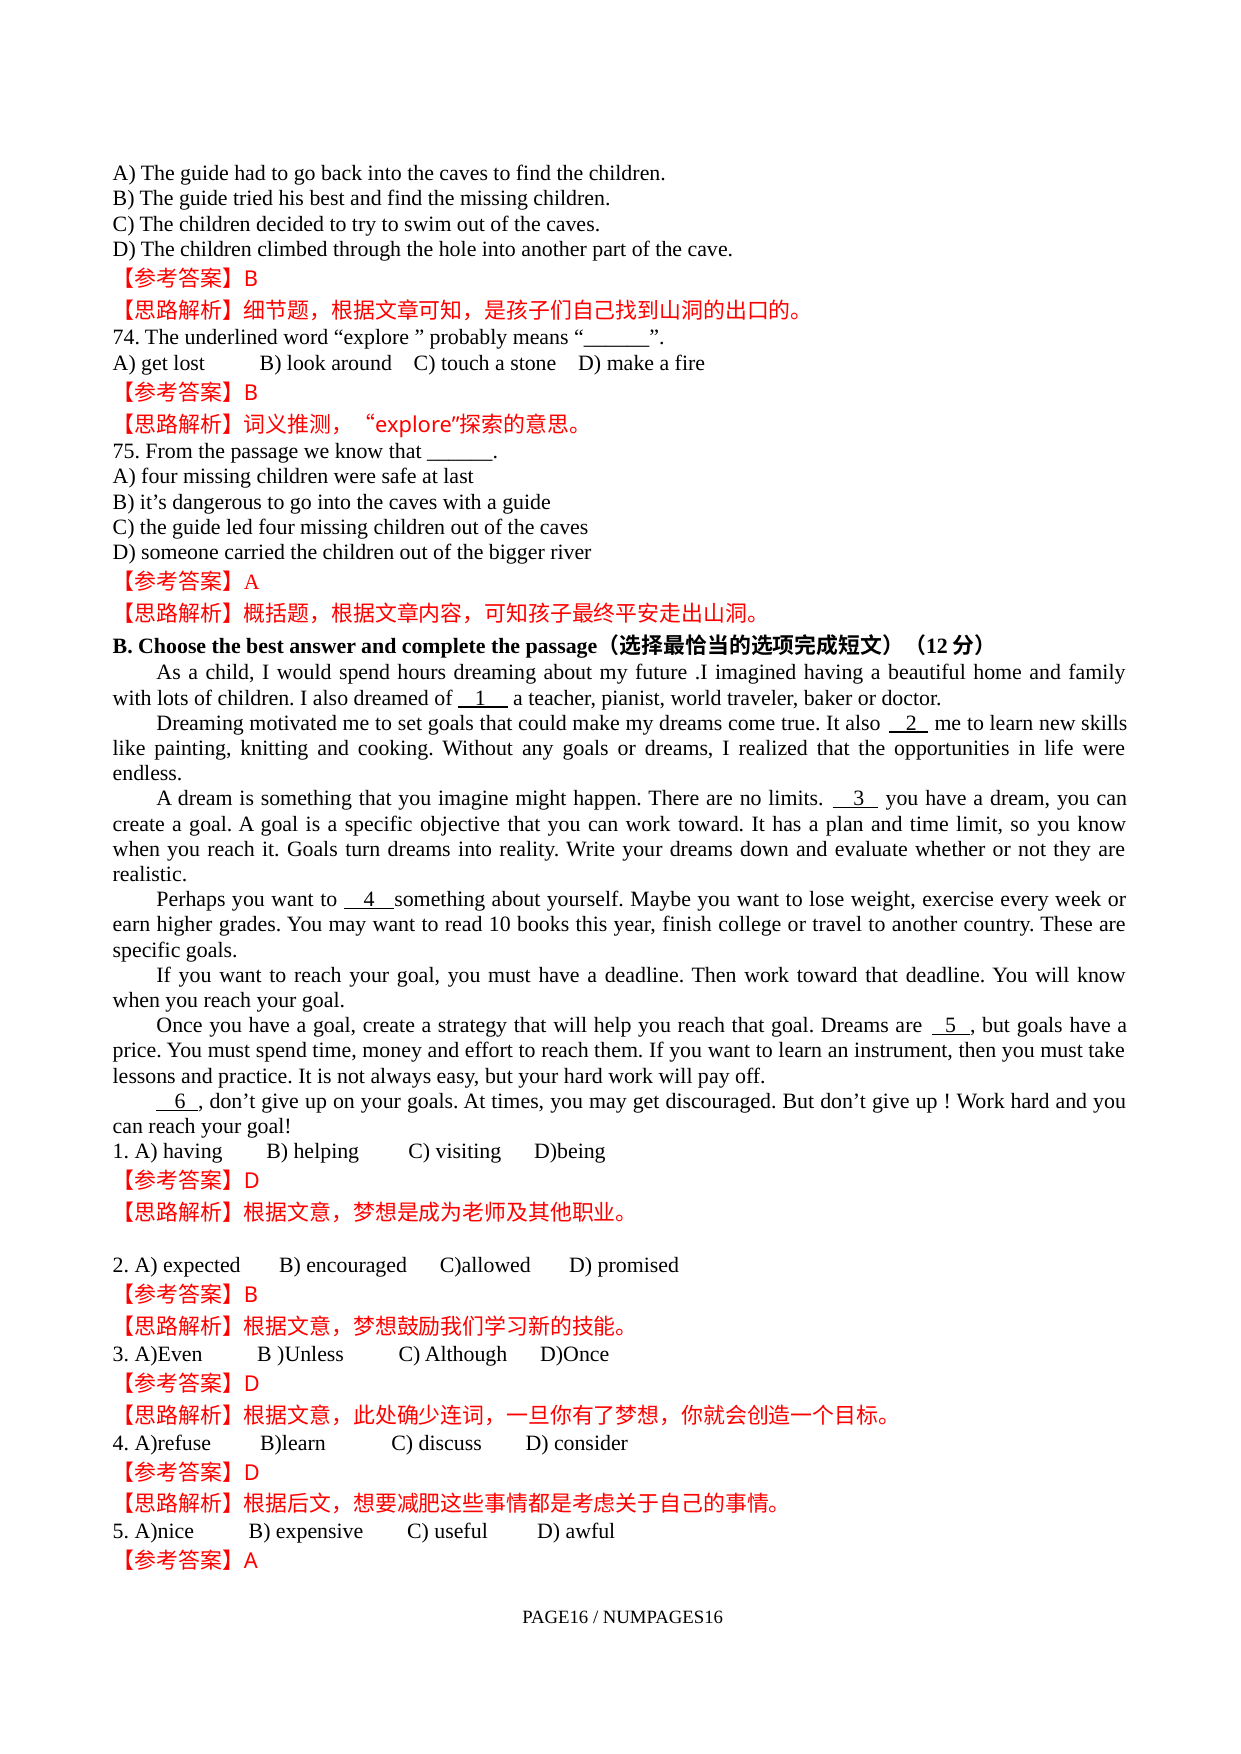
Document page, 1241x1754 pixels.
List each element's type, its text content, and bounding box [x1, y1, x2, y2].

text 【思路解析】概括题，根据文章内容，可知孩子最终平安走出山洞。 [112, 596, 1128, 628]
text Once you have a goal, create a strategy that will help you reach that goal. Dreams are 5 , but goals have a price. You must spend time, money and effort to reach them. If you want to learn an instrument, then you must take lessons and practice. It is not always easy, but your hard work will pay off. [112, 1012, 1128, 1088]
text A) The guide had to go back into the caves to find the children. [112, 160, 1128, 185]
text C) the guide led four missing children out of the caves [112, 514, 1128, 539]
text A dream is something that you imagine might happen. There are no limits. 3 you have a dream, you can create a goal. A goal is a specific objective that you can work toward. It has a plan and time limit, so you know when you reach it. Goals turn dreams into reality. Write your dreams down and evaluate whether or not they are realistic. [112, 785, 1128, 886]
text 【参考答案】D [112, 1455, 1128, 1486]
text 【参考答案】B [112, 375, 1128, 407]
text 【思路解析】根据文意，梦想鼓励我们学习新的技能。 [112, 1309, 1128, 1341]
text B) it’s dangerous to go into the caves with a guide [112, 489, 1128, 514]
text A) four missing children were safe at last [112, 463, 1128, 489]
text 【参考答案】B [112, 261, 1128, 293]
text B. Choose the best answer and complete the passage（选择最恰当的选项完成短文）（12分） [112, 628, 1128, 659]
text Dreaming motivated me to set goals that could make my dreams come true. It also 2 me to learn new skills like painting, knitting and cooking. Without any goals or dreams, I realized that the opportunities in life were endless. [112, 710, 1128, 785]
text If you want to reach your goal, you must have a deadline. Then work toward that deadline. You will know when you reach your goal. [112, 962, 1128, 1012]
text As a child, I would spend hours dreaming about my future .I imagined having a beautiful home and family with lots of children. I also dreamed of 1 a teacher, pianist, world traveler, baker or doctor. [112, 659, 1128, 710]
text B) The guide tried his best and find the missing children. [112, 185, 1128, 211]
list A) having B) helping C) visiting D)being [112, 1138, 1128, 1163]
text A) get lost B) look around C) touch a stone D) make a fire [112, 349, 1128, 375]
text 75. From the passage we know that ______. [112, 438, 1128, 463]
text 【参考答案】D [112, 1366, 1128, 1398]
text D) someone carried the children out of the bigger river [112, 539, 1128, 564]
text 【思路解析】细节题，根据文章可知，是孩子们自己找到山洞的出口的。 [112, 293, 1128, 324]
list A)nice B) expensive C) useful D) awful [112, 1518, 1128, 1543]
text 【思路解析】根据文意，梦想是成为老师及其他职业。 [112, 1195, 1128, 1227]
text 【参考答案】D [112, 1163, 1128, 1195]
text 【参考答案】B [112, 1277, 1128, 1309]
text 【参考答案】A [112, 1543, 1128, 1575]
text 【思路解析】根据文意，此处确少连词，一旦你有了梦想，你就会创造一个目标。 [112, 1398, 1128, 1429]
text Perhaps you want to 4 something about yourself. Maybe you want to lose weight, exercise every week or earn higher grades. You may want to read 10 books this year, finish college or travel to another country. These are specific goals. [112, 886, 1128, 962]
text 74. The underlined word “explore ” probably means “______”. [112, 324, 1128, 349]
text C) The children decided to try to swim out of the caves. [112, 211, 1128, 236]
text D) The children climbed through the hole into another part of the cave. [112, 236, 1128, 261]
text 6 , don’t give up on your goals. At times, you may get discouraged. But don’t give up ! Work hard and you can reach your goal! [112, 1088, 1128, 1138]
list A)refuse B)learn C) discuss D) consider [112, 1429, 1128, 1455]
list A)Even B )Unless C) Although D)Once [112, 1341, 1128, 1366]
list A) expected B) encouraged C)allowed D) promised [112, 1252, 1128, 1277]
text 【思路解析】词义推测，“explore”探索的意思。 [112, 407, 1128, 438]
text 【思路解析】根据后文，想要减肥这些事情都是考虑关于自己的事情。 [112, 1486, 1128, 1518]
text 【参考答案】A [112, 564, 1128, 596]
